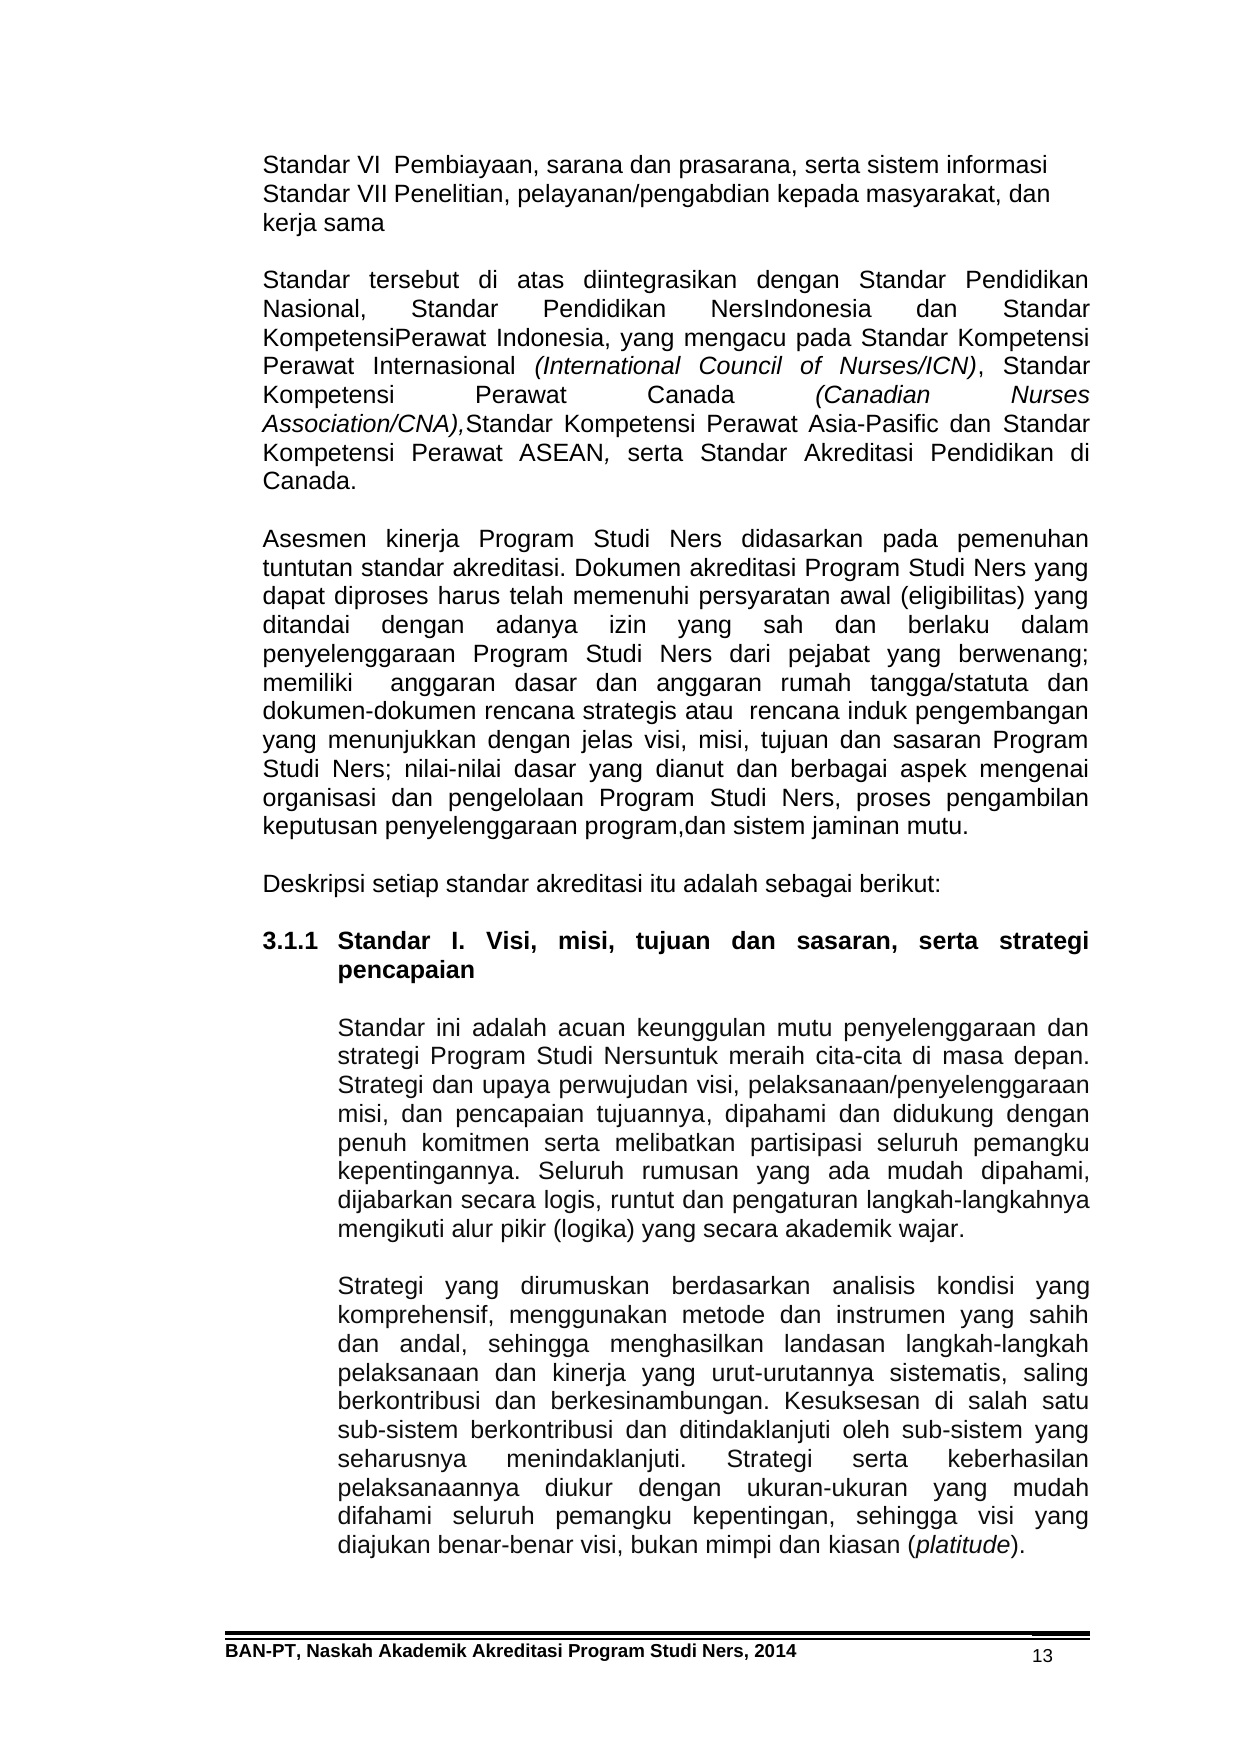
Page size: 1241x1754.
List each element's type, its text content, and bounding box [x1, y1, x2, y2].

text Deskripsi setiap standar akreditasi itu adalah sebagai berikut: [225, 869, 1090, 897]
text Asesmen kinerja Program Studi Ners didasarkan pada pemenuhan tuntutan standar akreditasi. Dokumen akreditasi Program Studi Ners yang dapat diproses harus telah memenuhi persyaratan awal (eligibilitas) yang ditandai dengan adanya izin yang sah dan berlaku dalam penyelenggaraan Program Studi Ners dari pejabat yang berwenang; memiliki anggaran dasar dan anggaran rumah tangga/statuta dan dokumen-dokumen rencana strategis atau rencana induk pengembangan yang menunjukkan dengan jelas visi, misi, tujuan dan sasaran Program Studi Ners; nilai-nilai dasar yang dianut dan berbagai aspek mengenai organisasi dan pengelolaan Program Studi Ners, proses pengambilan keputusan penyelenggaraan program,dan sistem jaminan mutu. [262, 524, 1090, 840]
text Standar VII Penelitian, pelayanan/pengabdian kepada masyarakat, dan [262, 179, 1090, 207]
text Standar ini adalah acuan keunggulan mutu penyelenggaraan dan strategi Program Studi Nersuntuk meraih cita-cita di masa depan. Strategi dan upaya perwujudan visi, pelaksanaan/penyelenggaraan misi, dan pencapaian tujuannya, dipahami dan didukung dengan penuh komitmen serta melibatkan partisipasi seluruh pemangku kepentingannya. Seluruh rumusan yang ada mudah dipahami, dijabarkan secara logis, runtut dan pengaturan langkah-langkahnya mengikuti alur pikir (logika) yang secara akademik wajar. [337, 1012, 1090, 1242]
text Standar VI Pembiayaan, sarana dan prasarana, serta sistem informasi [262, 150, 1090, 179]
text kerja sama [262, 207, 1090, 236]
subtitle Standar I. Visi, misi, tujuan dan sasaran, serta strategi pencapaian [262, 926, 1090, 984]
text Standar tersebut di atas diintegrasikan dengan Standar Pendidikan Nasional, Standar Pendidikan NersIndonesia dan Standar KompetensiPerawat Indonesia, yang mengacu pada Standar Kompetensi Perawat Internasional (International Council of Nurses/ICN), Standar Kompetensi Perawat Canada (Canadian Nurses Association/CNA),Standar Kompetensi Perawat Asia-Pasific dan Standar Kompetensi Perawat ASEAN, serta Standar Akreditasi Pendidikan di Canada. [262, 265, 1090, 495]
text Strategi yang dirumuskan berdasarkan analisis kondisi yang komprehensif, menggunakan metode dan instrumen yang sahih dan andal, sehingga menghasilkan landasan langkah-langkah pelaksanaan dan kinerja yang urut-urutannya sistematis, saling berkontribusi dan berkesinambungan. Kesuksesan di salah satu sub-sistem berkontribusi dan ditindaklanjuti oleh sub-sistem yang seharusnya menindaklanjuti. Strategi serta keberhasilan pelaksanaannya diukur dengan ukuran-ukuran yang mudah difahami seluruh pemangku kepentingan, sehingga visi yang diajukan benar-benar visi, bukan mimpi dan kiasan (platitude). [337, 1271, 1090, 1559]
